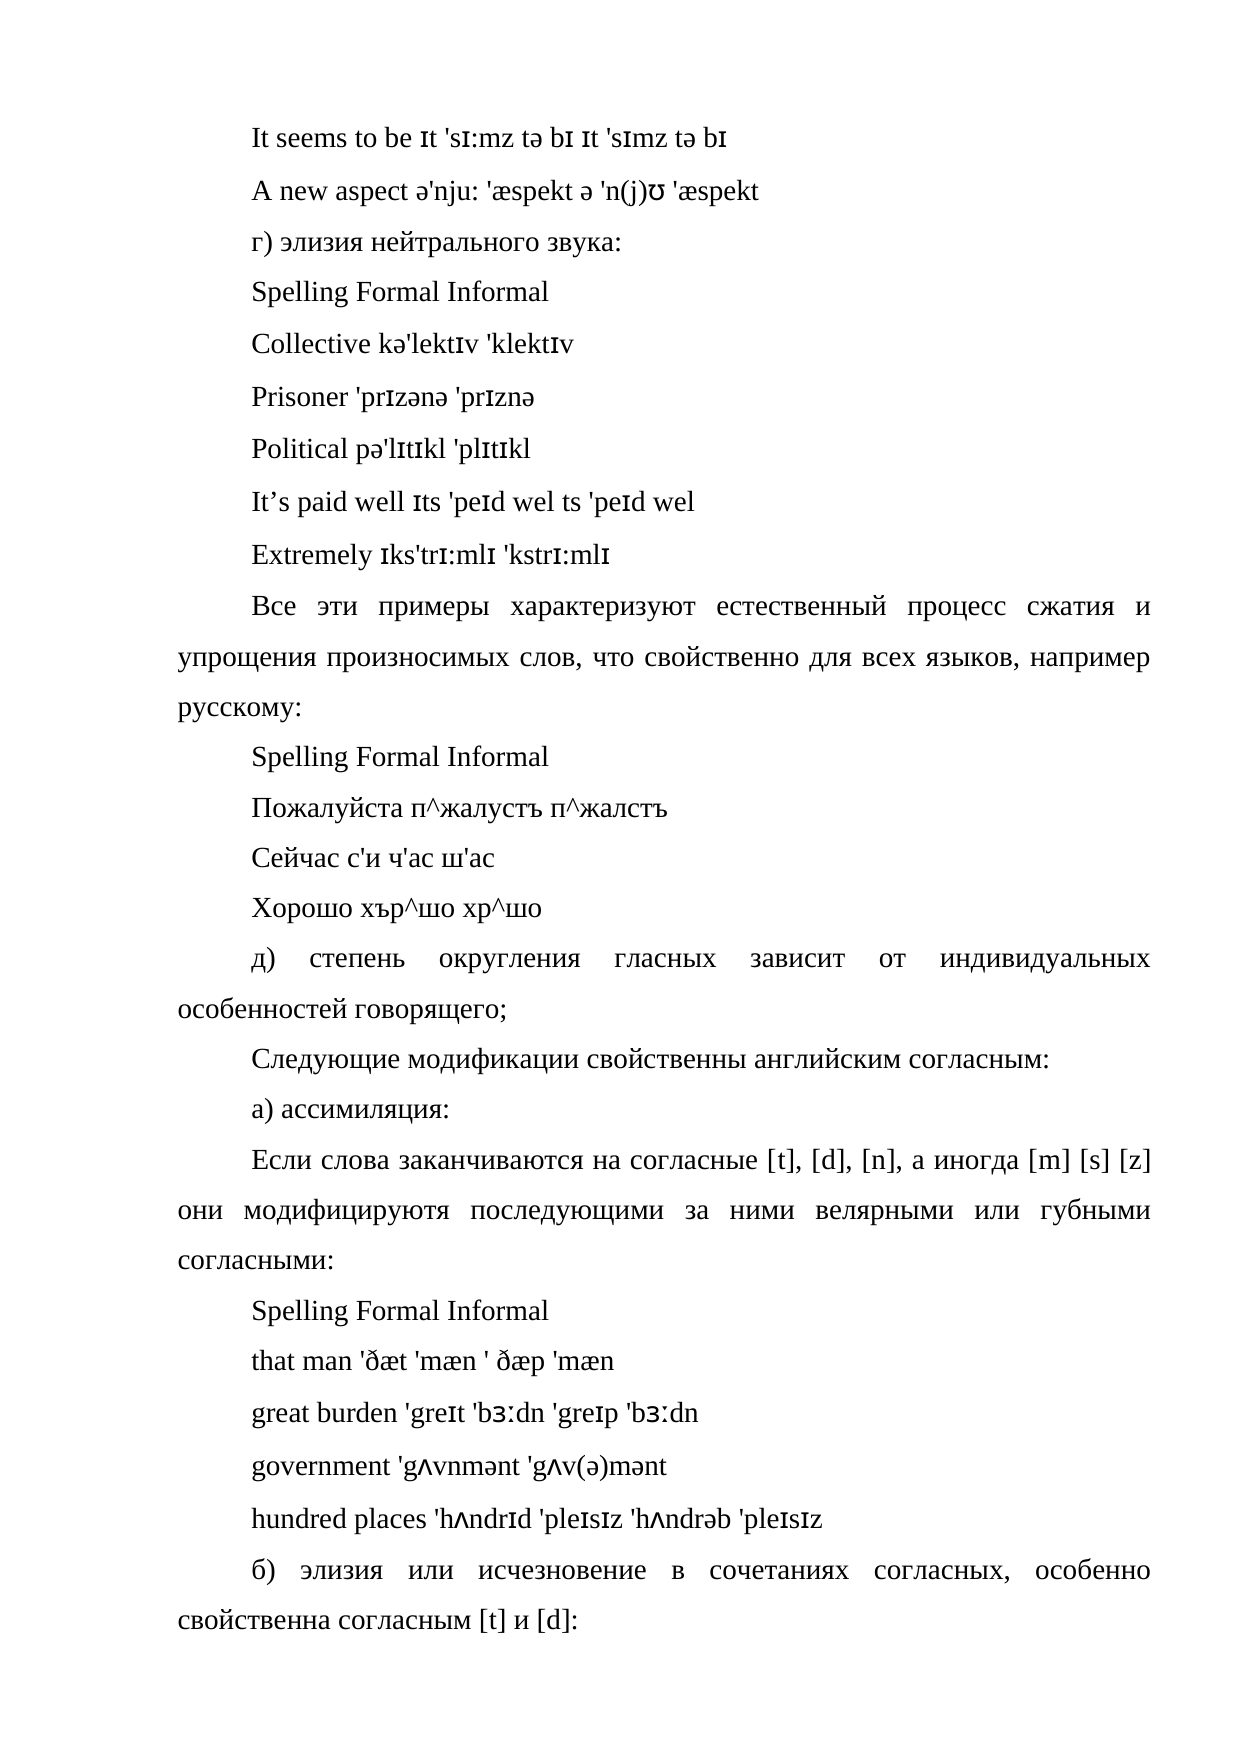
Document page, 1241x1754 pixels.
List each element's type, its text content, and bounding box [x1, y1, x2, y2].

text Все эти примеры характеризуют естественный процесс сжатия и упрощения произносимых слов, что свойственно для всех языков, например русскому: [177, 588, 1152, 723]
text It’s paid well ɪts 'peɪd wel ts 'peɪd wel [177, 483, 1152, 518]
text that man 'ðæt 'mæn ' ðæp 'mæn [177, 1343, 1152, 1377]
text government 'gʌvnmənt 'gʌv(ə)mənt [177, 1446, 1152, 1481]
text Prisoner 'prɪzənə 'prɪznə [177, 377, 1152, 412]
text A new aspect ə'nju: 'æspekt ə 'n(j)ʊ 'æspekt [177, 171, 1152, 206]
text б) элизия или исчезновение в сочетаниях согласных, особенно свойственна согласным [t] и [d]: [177, 1552, 1152, 1636]
text hundred places 'hʌndrɪd 'pleɪsɪz 'hʌndrəb 'pleɪsɪz [177, 1499, 1152, 1534]
text Если слова заканчиваются на согласные [t], [d], [n], а иногда [m] [s] [z] они модифицируютя последующими за ними велярными или губными согласными: [177, 1142, 1152, 1276]
text Хорошо хър^шо хр^шо [177, 890, 1152, 924]
text Collective kə'lektɪv 'klektɪv [177, 324, 1152, 359]
text а) ассимиляция: [177, 1092, 1152, 1125]
text Spelling Formal Informal [177, 739, 1152, 773]
text It seems to be ɪt 'sɪ:mz tə bɪ ɪt 'sɪmz tə bɪ [177, 118, 1152, 153]
text Следующие модификации свойственны английским согласным: [177, 1041, 1152, 1075]
text Spelling Formal Informal [177, 1293, 1152, 1326]
text Spelling Formal Informal [177, 274, 1152, 308]
text д) степень округления гласных зависит от индивидуальных особенностей говорящего; [177, 941, 1152, 1024]
text Political pə'lɪtɪkl 'plɪtɪkl [177, 430, 1152, 465]
text Сейчас с'и ч'ас ш'ас [177, 840, 1152, 873]
text Пожалуйста п^жалустъ п^жалстъ [177, 790, 1152, 823]
text Extremely ɪks'trɪ:mlɪ 'kstrɪ:mlɪ [177, 536, 1152, 571]
text great burden 'greɪt 'bɜːdn 'greɪp 'bɜːdn [177, 1393, 1152, 1429]
text г) элизия нейтрального звука: [177, 224, 1152, 257]
